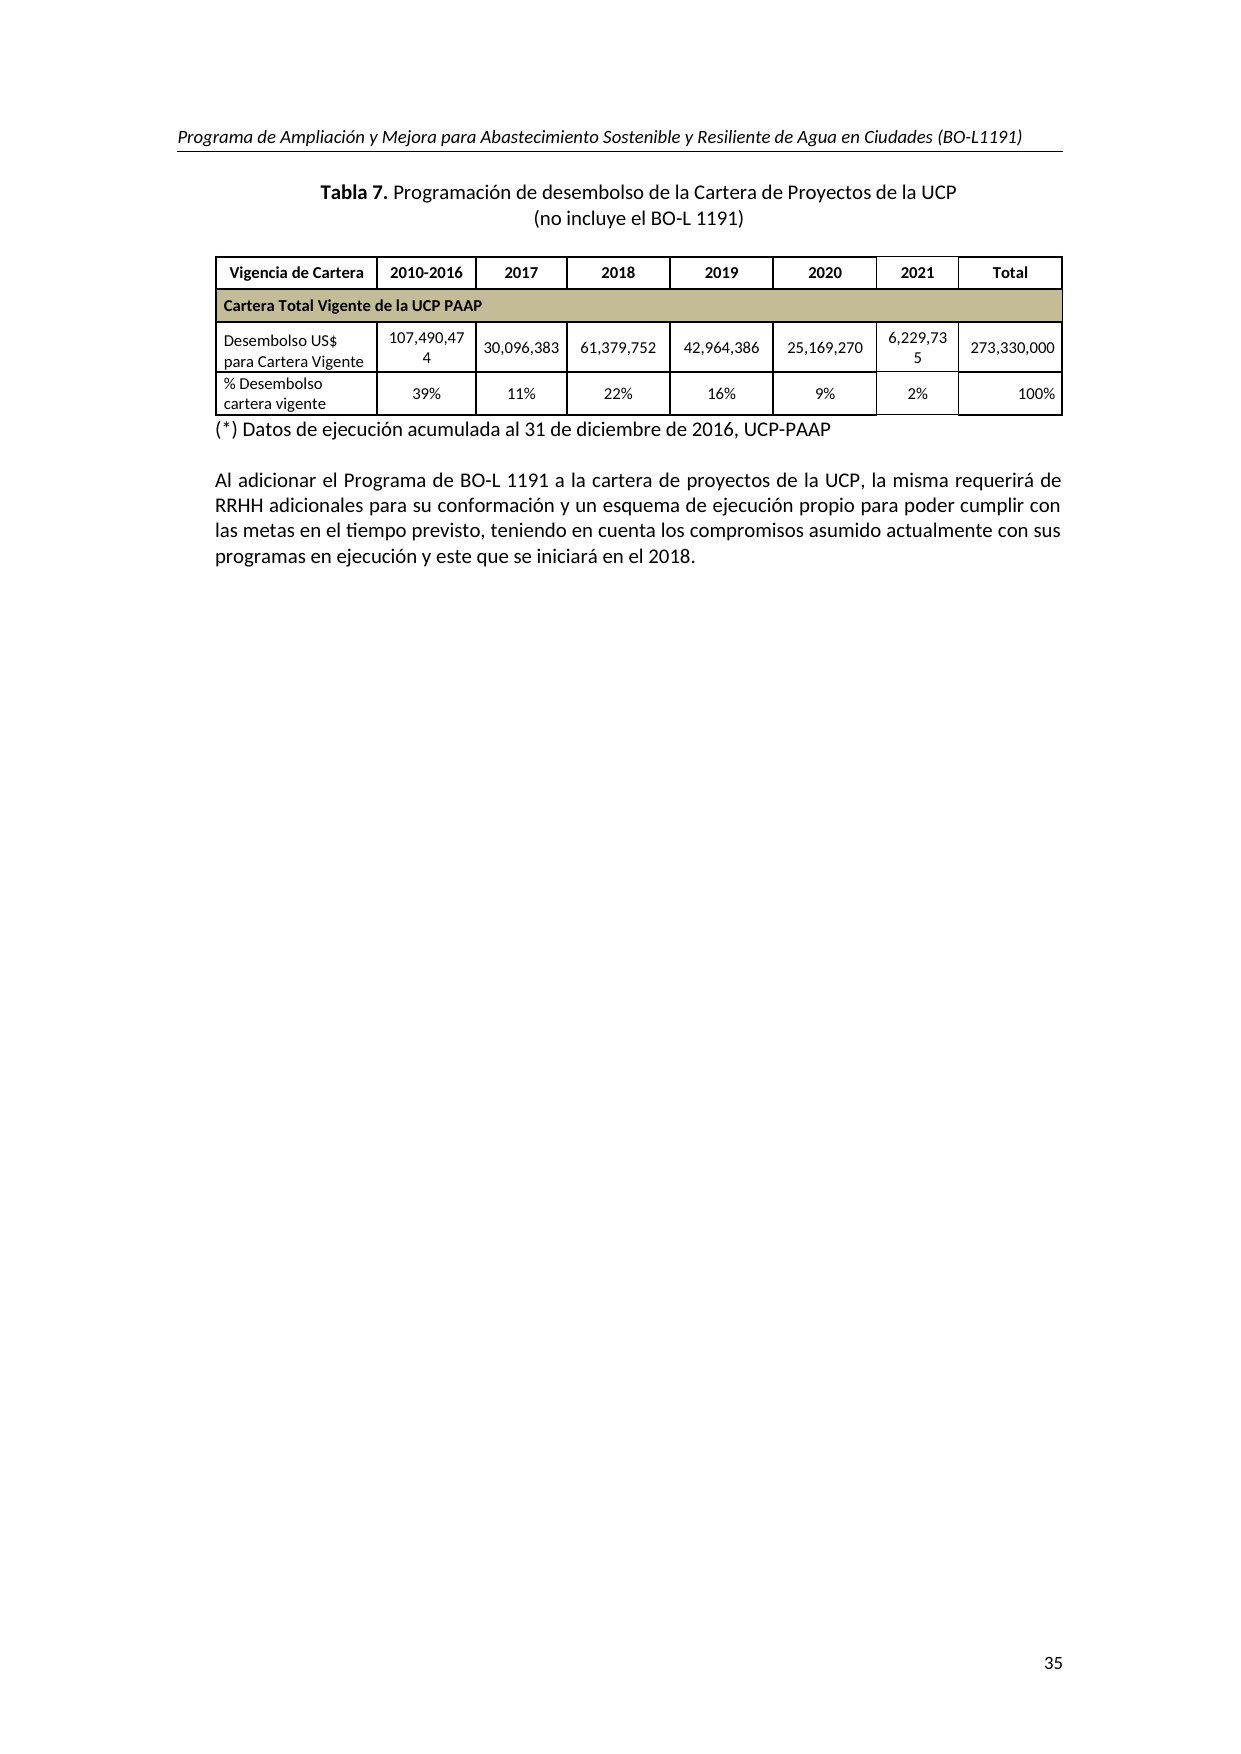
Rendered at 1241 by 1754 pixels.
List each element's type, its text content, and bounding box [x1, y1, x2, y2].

table_header 2017 [477, 258, 566, 288]
table_cell 42,964,386 [671, 323, 772, 371]
table_header 2021 [877, 257, 958, 288]
table_cell 273,330,000 [959, 323, 1061, 371]
table_header Vigencia de Cartera [217, 258, 376, 288]
table_cell 107,490,474 [378, 323, 475, 371]
table_header 2020 [774, 258, 876, 288]
table_cell Cartera Total Vigente de la UCP PAAP [217, 290, 1062, 321]
table_cell 6,229,735 [877, 323, 958, 371]
table_cell 100% [959, 373, 1061, 414]
list Al adicionar el Programa de BO-L 1191 a la cartera de proyectos de la UCP, la misma requerirá de RRHH adicionales para su conformación y un esquema de ejecución propio para poder cumplir con las metas en el tiempo previsto, teniendo en cuenta los compromisos asumido actualmente con sus programas en ejecución y este que se iniciará en el 2018. [215, 467, 1063, 568]
table_cell 25,169,270 [774, 323, 876, 371]
table_cell 9% [774, 373, 876, 414]
table_header Total [959, 258, 1061, 288]
table_cell 61,379,752 [568, 323, 669, 371]
table_header 2019 [671, 258, 772, 288]
table_cell 30,096,383 [477, 323, 566, 371]
list (no incluye el BO-L 1191) [215, 205, 1063, 230]
table_cell 22% [568, 373, 669, 414]
table_header 2010-2016 [378, 258, 475, 288]
table_cell 2% [877, 372, 958, 414]
list (*) Datos de ejecución acumulada al 31 de diciembre de 2016, UCP-PAAP [215, 416, 1063, 441]
table_header 2018 [568, 258, 669, 288]
table_cell 16% [671, 373, 772, 414]
table_cell 11% [477, 373, 566, 414]
table_cell 39% [378, 373, 475, 414]
table_cell Desembolso US$ para Cartera Vigente [217, 323, 376, 371]
table_cell % Desembolso cartera vigente [217, 373, 376, 414]
list Tabla 7. Programación de desembolso de la Cartera de Proyectos de la UCP [215, 179, 1063, 205]
